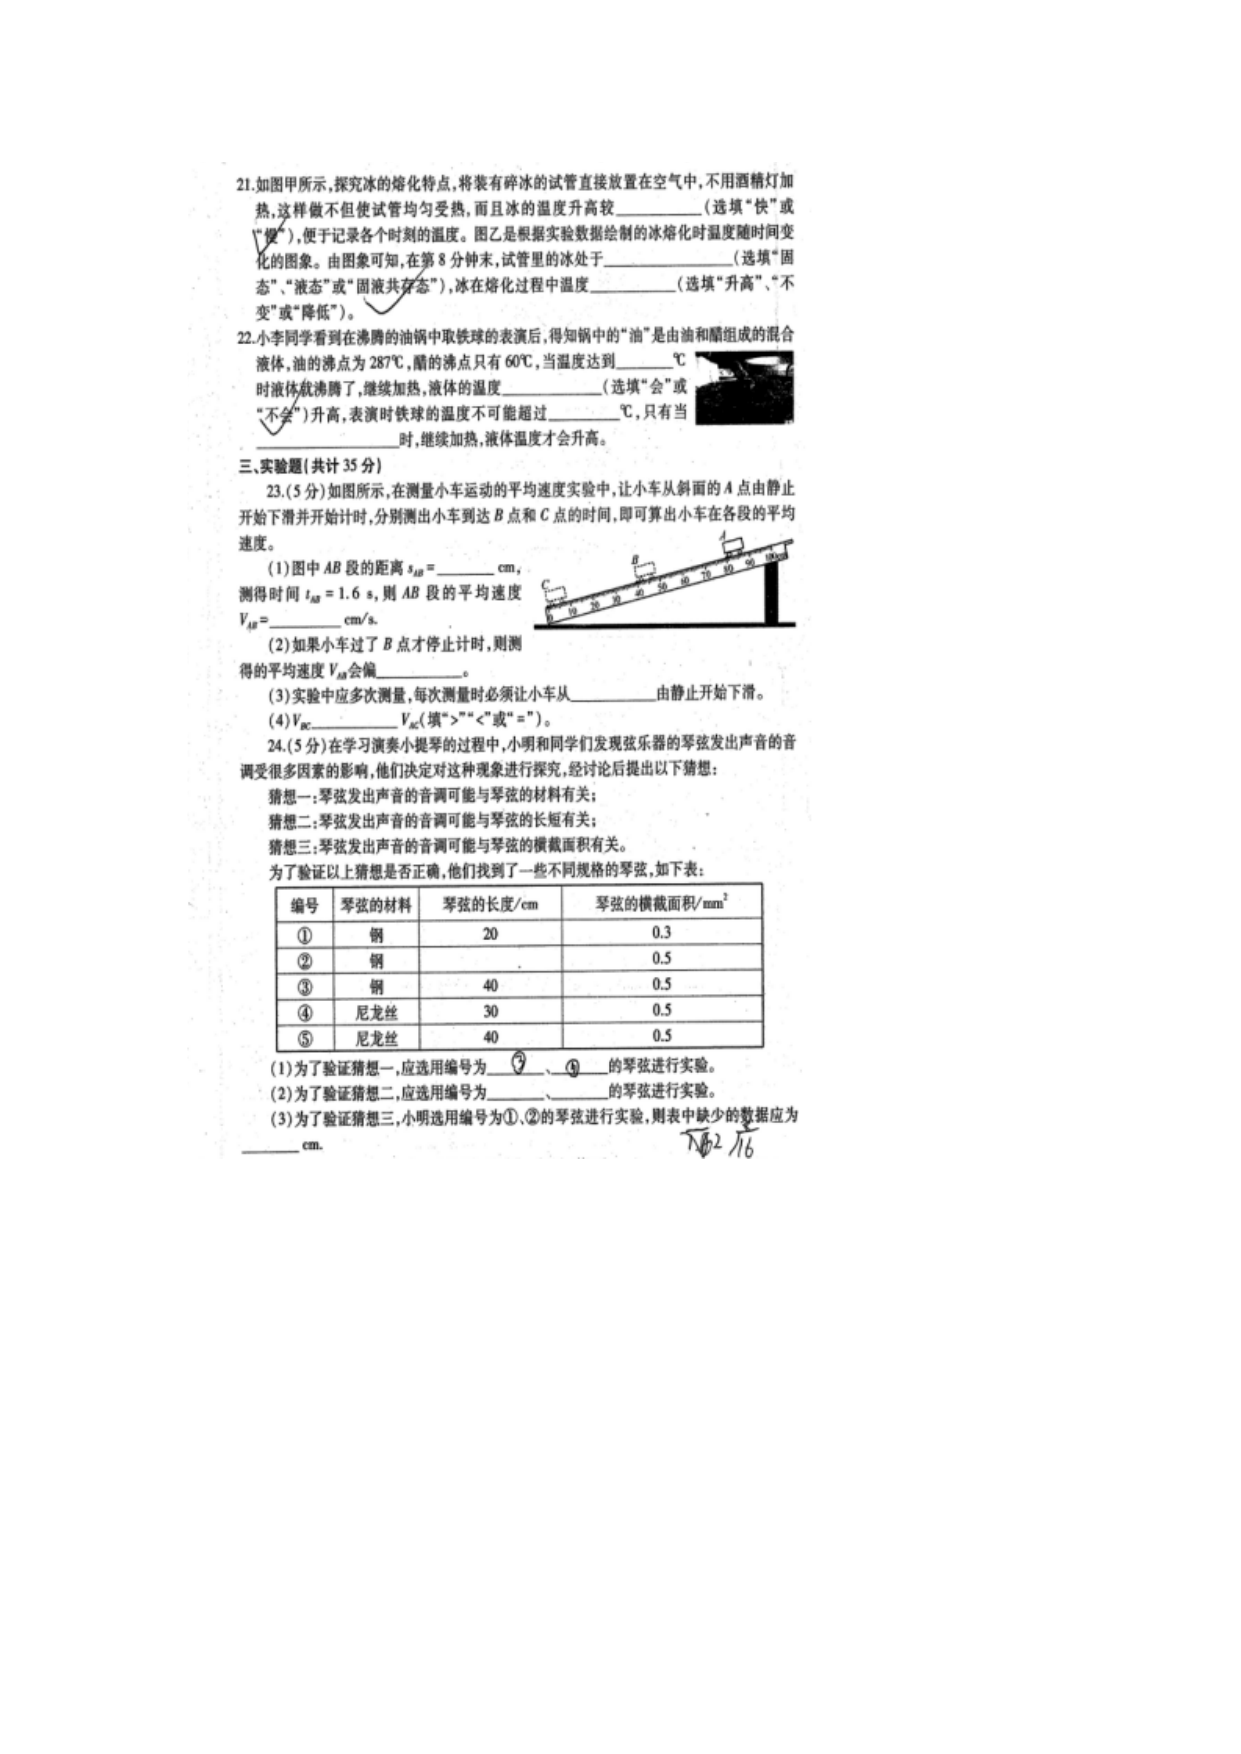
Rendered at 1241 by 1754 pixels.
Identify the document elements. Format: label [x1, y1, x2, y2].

picture [187, 162, 824, 1159]
